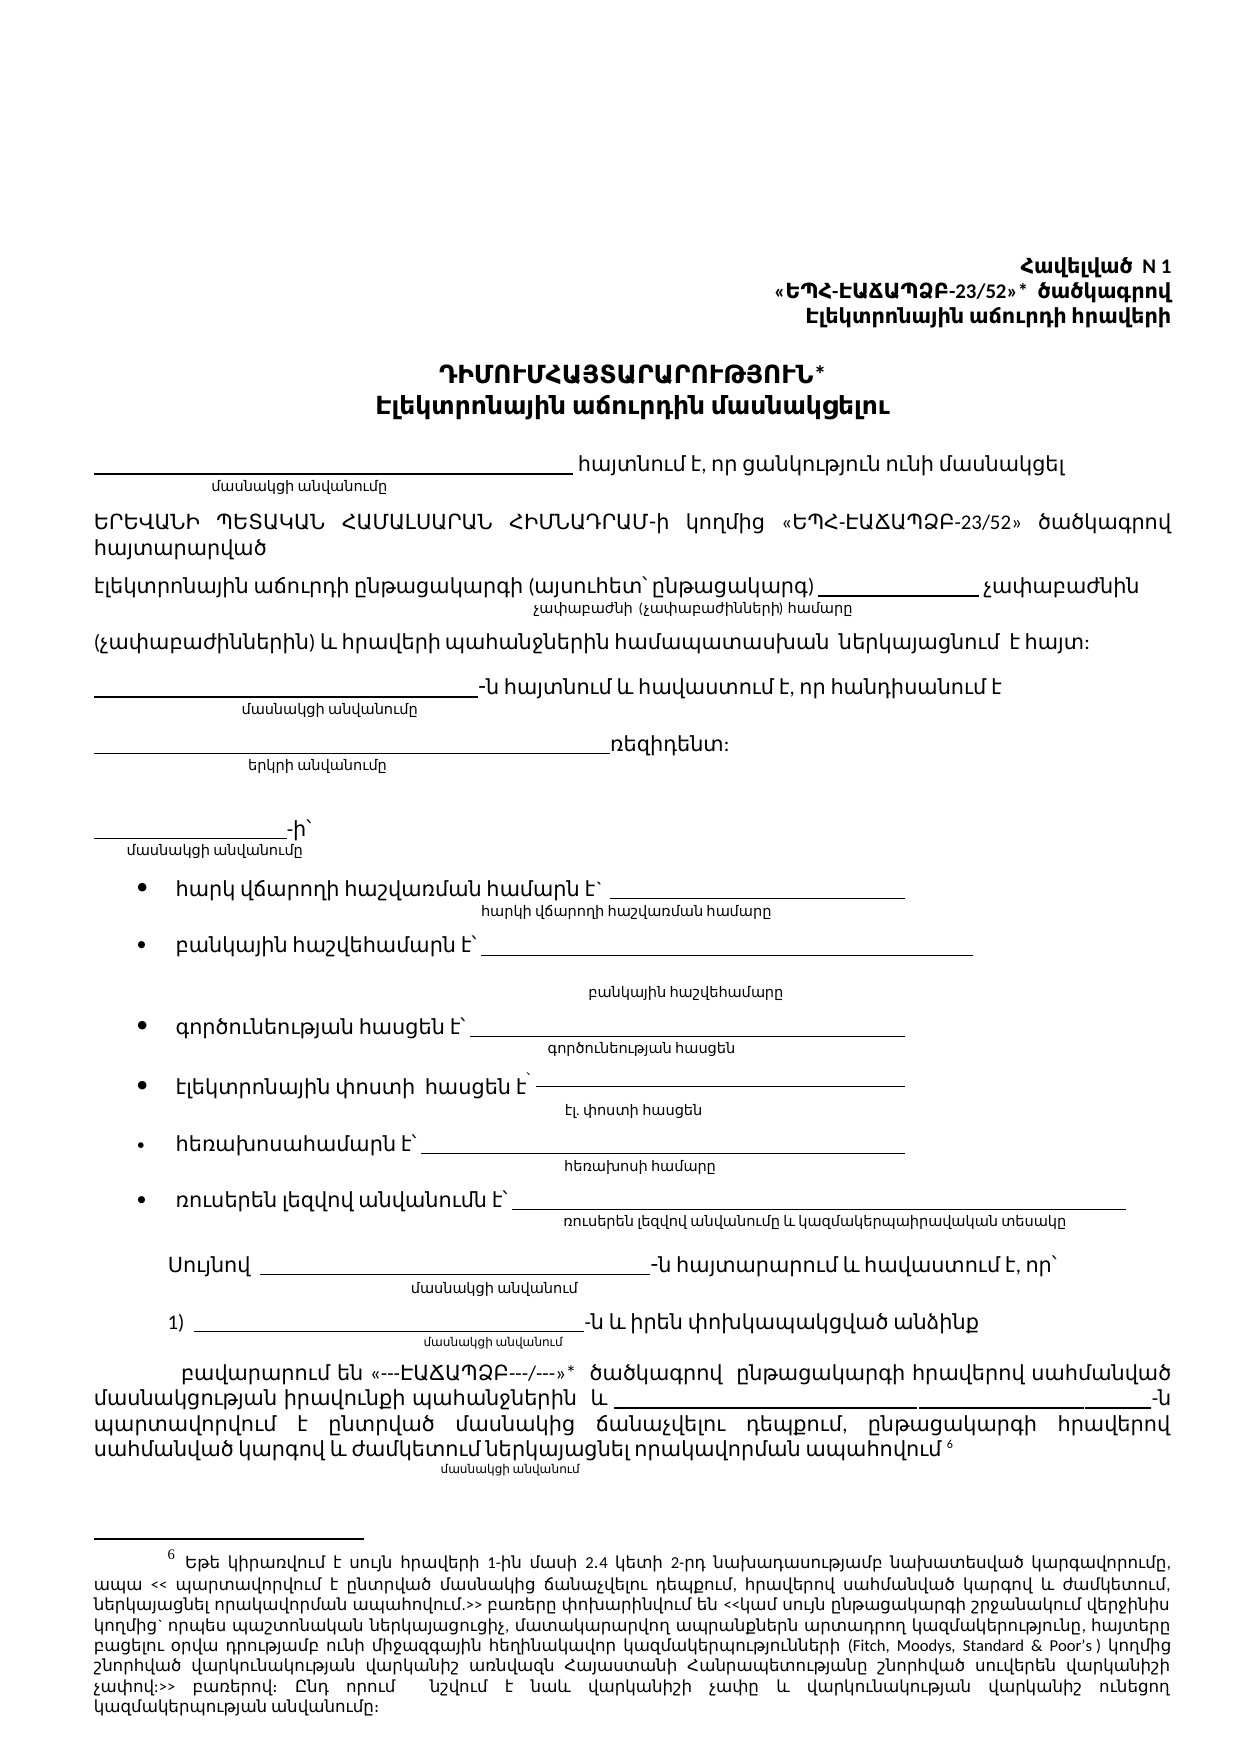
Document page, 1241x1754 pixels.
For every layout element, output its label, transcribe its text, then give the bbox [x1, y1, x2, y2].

list էլեկտրոնային փոստի հասցեն է՝ [138, 1070, 1171, 1101]
text էլեկտրոնային աճուրդի ընթացակարգի (այսուհետ՝ ընթացակարգ) չափաբաժնին [94, 573, 1171, 599]
text ռեզիդենտ: [94, 731, 1171, 756]
list հեռախոսահամարն է՝ [138, 1131, 1171, 1157]
list գործունեության հասցեն է՝ [138, 1014, 1171, 1040]
text մասնակցի անվանումը [94, 477, 1171, 507]
text ռուսերեն լեզվով անվանումը և կազմակերպաիրավական տեսակը [94, 1213, 1171, 1243]
text էլ. փոստի հասցեն [94, 1101, 1171, 1131]
text ԵՐԵՎԱՆԻ ՊԵՏԱԿԱՆ ՀԱՄԱԼՍԱՐԱՆ ՀԻՄՆԱԴՐԱՄ-ի կողմից «ԵՊՀ-ԷԱՃԱՊՁԲ-23/52» ծածկագրով հայտարարված [94, 507, 1171, 561]
text հայտնում է, որ ցանկություն ունի մասնակցել [94, 451, 1171, 477]
text (չափաբաժիններին) և հրավերի պահանջներին համապատասխան ներկայացնում է հայտ: [94, 629, 1171, 655]
list ռուսերեն լեզվով անվանումն է՝ [138, 1187, 1171, 1213]
text հարկի վճարողի հաշվառման համարը [94, 902, 1171, 933]
text մասնակցի անվանում [94, 1279, 1171, 1309]
text Էլեկտրոնային աճուրդի հրավերի [94, 304, 1171, 329]
text Սույնով -ն հայտարարում և հավաստում է, որ՝ [94, 1248, 1171, 1279]
text -ի՝ [94, 816, 1171, 841]
text գործունեության հասցեն [94, 1040, 1171, 1070]
text բավարարում են «---ԷԱՃԱՊՁԲ---/---»* ծածկագրով ընթացակարգի հրավերով սահմանված մասնակցության իրավունքի պահանջներին և -ն պարտավորվում է ընտրված մասնակից ճանաչվելու դեպքում, ընթացակարգի հրավերով սահմանված կարգով և ժամկետում ներկայացնել որակավորման ապահովում [94, 1360, 1171, 1462]
text չափաբաժնի (չափաբաժինների) համարը [94, 599, 1171, 629]
list հարկ վճարողի հաշվառման համարն է` [138, 872, 1171, 902]
text ԴԻՄՈՒՄՀԱՅՏԱՐԱՐՈՒԹՅՈՒՆ* [94, 360, 1171, 390]
subtitle Էլեկտրոնային աճուրդին մասնակցելու [94, 390, 1171, 421]
list բանկային հաշվեհամարն է՝ [138, 933, 1171, 983]
text հեռախոսի համարը [462, 1157, 1171, 1187]
text «ԵՊՀ-ԷԱՃԱՊՁԲ-23/52»* ծածկագրով [94, 278, 1171, 304]
text մասնակցի անվանում [94, 1462, 1171, 1487]
text մասնակցի անվանումը [94, 841, 1171, 872]
text 1) -ն և իրեն փոխկապակցված անձինք [94, 1309, 1171, 1335]
text -ն հայտնում և հավաստում է, որ հանդիսանում է [94, 670, 1171, 701]
text մասնակցի անվանումը [94, 701, 1171, 731]
text մասնակցի անվանում [94, 1335, 1171, 1360]
text երկրի անվանումը [94, 756, 1171, 787]
text բանկային հաշվեհամարը [94, 983, 1171, 1014]
text Հավելված N 1 [94, 253, 1171, 278]
